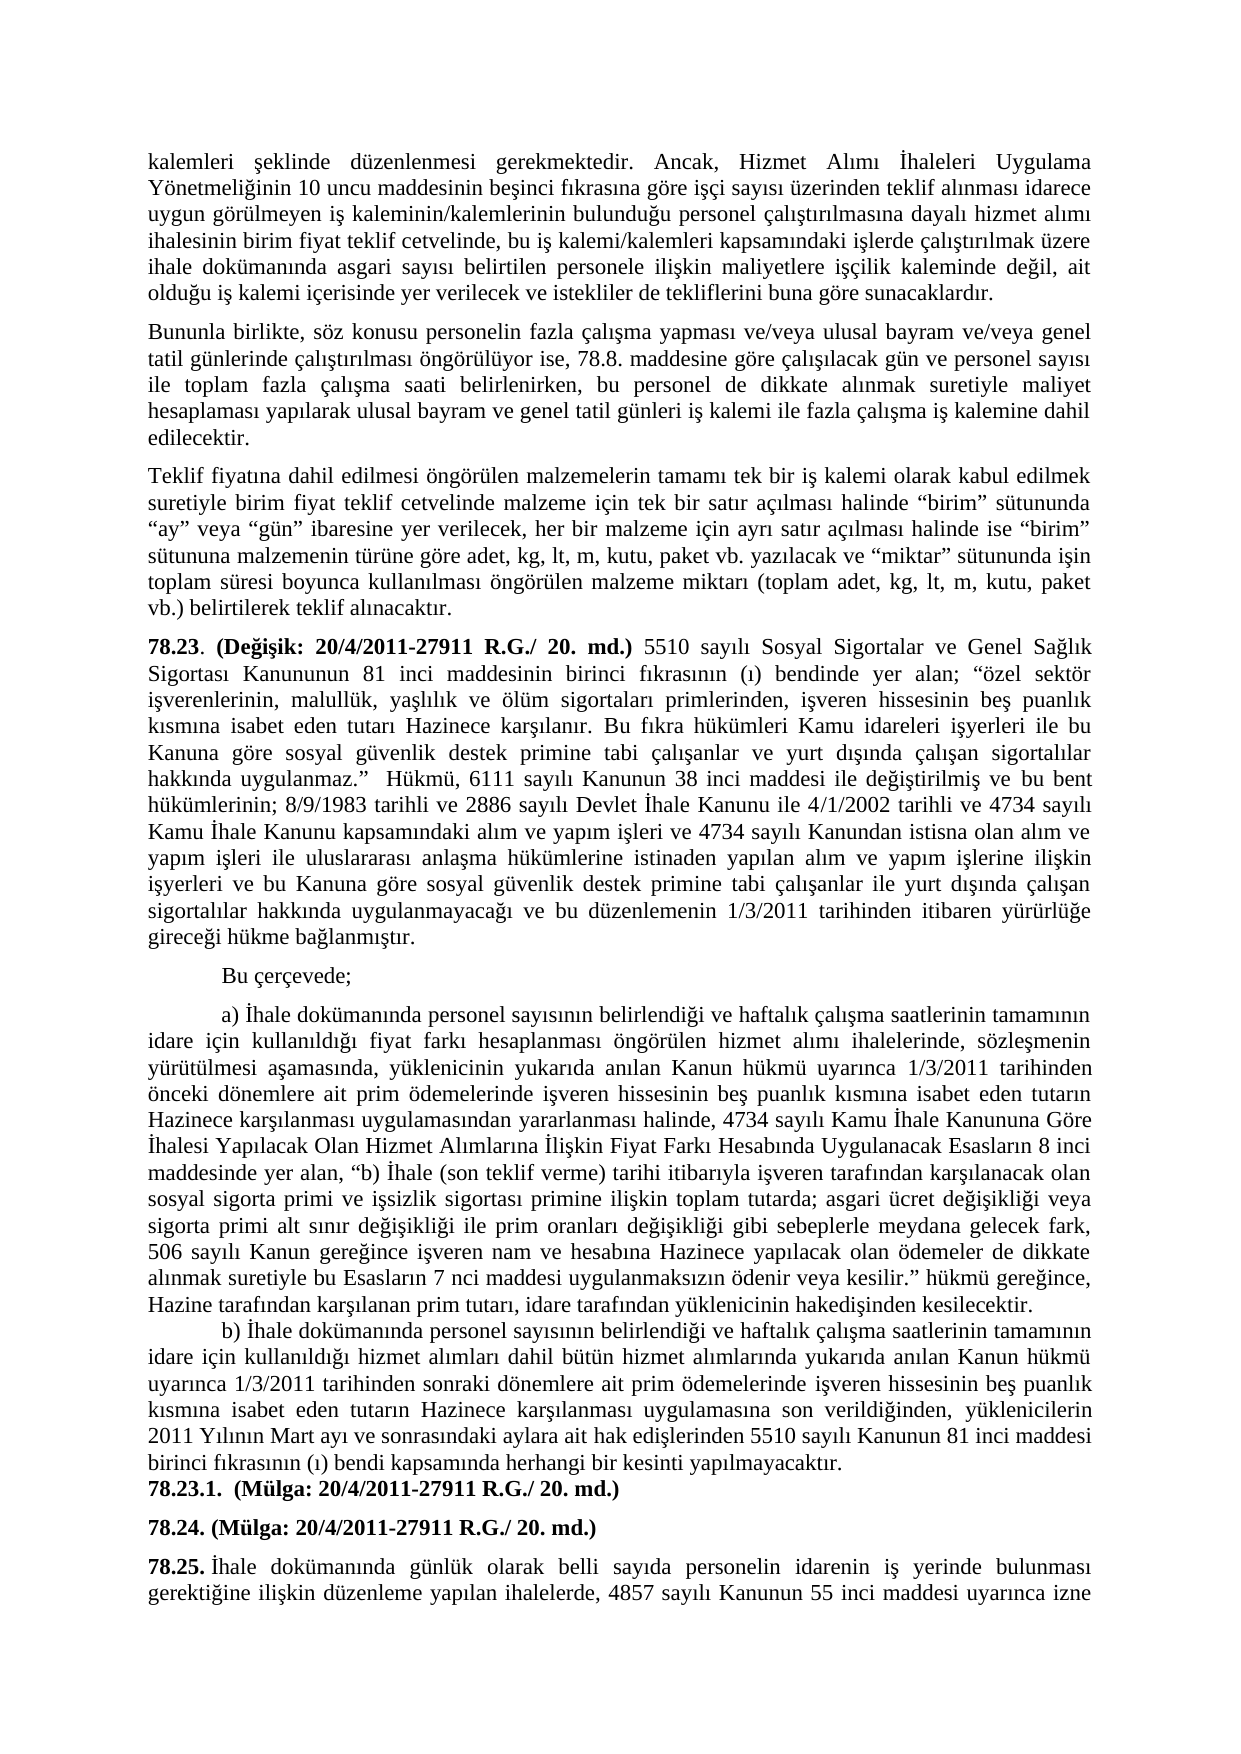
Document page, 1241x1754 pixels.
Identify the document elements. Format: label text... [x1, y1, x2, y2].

text Teklif fiyatına dahil edilmesi öngörülen malzemelerin tamamı tek bir iş kalemi olarak kabul edilmek suretiyle birim fiyat teklif cetvelinde malzeme için tek bir satır açılması halinde “birim” sütununda “ay” veya “gün” ibaresine yer verilecek, her bir malzeme için ayrı satır açılması halinde ise “birim” sütununa malzemenin türüne göre adet, kg, lt, m, kutu, paket vb. yazılacak ve “miktar” sütununda işin toplam süresi boyunca kullanılması öngörülen malzeme miktarı (toplam adet, kg, lt, m, kutu, paket vb.) belirtilerek teklif alınacaktır. [148, 463, 1092, 621]
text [148, 1553, 1092, 1606]
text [148, 148, 1092, 306]
text Bununla birlikte, söz konusu personelin fazla çalışma yapması ve/veya ulusal bayram ve/veya genel tatil günlerinde çalıştırılması öngörülüyor ise, 78.8. maddesine göre çalışılacak gün ve personel sayısı ile toplam fazla çalışma saati belirlenirken, bu personel de dikkate alınmak suretiyle maliyet hesaplaması yapılarak ulusal bayram ve genel tatil günleri iş kalemi ile fazla çalışma iş kalemine dahil edilecektir. [148, 318, 1092, 450]
text b) İhale dokümanında personel sayısının belirlendiği ve haftalık çalışma saatlerinin tamamının idare için kullanıldığı hizmet alımları dahil bütün hizmet alımlarında yukarıda anılan Kanun hükmü uyarınca 1/3/2011 tarihinden sonraki dönemlere ait prim ödemelerinde işveren hissesinin beş puanlık kısmına isabet eden tutarın Hazinece karşılanması uygulamasına son verildiğinden, yüklenicilerin 2011 Yılının Mart ayı ve sonrasındaki aylara ait hak edişlerinden 5510 sayılı Kanunun 81 inci maddesi birinci fıkrasının (ı) bendi kapsamında herhangi bir kesinti yapılmayacaktır. [148, 1317, 1092, 1475]
text 78.23.1. (Mülga: 20/4/2011-27911 R.G./ 20. md.) [148, 1475, 1092, 1502]
text 78.24. (Mülga: 20/4/2011-27911 R.G./ 20. md.) [148, 1514, 1092, 1540]
text a) İhale dokümanında personel sayısının belirlendiği ve haftalık çalışma saatlerinin tamamının idare için kullanıldığı fiyat farkı hesaplanması öngörülen hizmet alımı ihalelerinde, sözleşmenin yürütülmesi aşamasında, yüklenicinin yukarıda anılan Kanun hükmü uyarınca 1/3/2011 tarihinden önceki dönemlere ait prim ödemelerinde işveren hissesinin beş puanlık kısmına isabet eden tutarın Hazinece karşılanması uygulamasından yararlanması halinde, 4734 sayılı Kamu İhale Kanununa Göre İhalesi Yapılacak Olan Hizmet Alımlarına İlişkin Fiyat Farkı Hesabında Uygulanacak Esasların 8 inci maddesinde yer alan, “b) İhale (son teklif verme) tarihi itibarıyla işveren tarafından karşılanacak olan sosyal sigorta primi ve işsizlik sigortası primine ilişkin toplam tutarda; asgari ücret değişikliği veya sigorta primi alt sınır değişikliği ile prim oranları değişikliği gibi sebeplerle meydana gelecek fark, 506 sayılı Kanun gereğince işveren nam ve hesabına Hazinece yapılacak olan ödemeler de dikkate alınmak suretiyle bu Esasların 7 nci maddesi uygulanmaksızın ödenir veya kesilir.” hükmü gereğince, Hazine tarafından karşılanan prim tutarı, idare tarafından yüklenicinin hakedişinden kesilecektir. [148, 1001, 1092, 1317]
text 78.23. (Değişik: 20/4/2011-27911 R.G./ 20. md.) 5510 sayılı Sosyal Sigortalar ve Genel Sağlık Sigortası Kanununun 81 inci maddesinin birinci fıkrasının (ı) bendinde yer alan; “özel sektör işverenlerinin, malullük, yaşlılık ve ölüm sigortaları primlerinden, işveren hissesinin beş puanlık kısmına isabet eden tutarı Hazinece karşılanır. Bu fıkra hükümleri Kamu idareleri işyerleri ile bu Kanuna göre sosyal güvenlik destek primine tabi çalışanlar ve yurt dışında çalışan sigortalılar hakkında uygulanmaz.” Hükmü, 6111 sayılı Kanunun 38 inci maddesi ile değiştirilmiş ve bu bent hükümlerinin; 8/9/1983 tarihli ve 2886 sayılı Devlet İhale Kanunu ile 4/1/2002 tarihli ve 4734 sayılı Kamu İhale Kanunu kapsamındaki alım ve yapım işleri ve 4734 sayılı Kanundan istisna olan alım ve yapım işleri ile uluslararası anlaşma hükümlerine istinaden yapılan alım ve yapım işlerine ilişkin işyerleri ve bu Kanuna göre sosyal güvenlik destek primine tabi çalışanlar ile yurt dışında çalışan sigortalılar hakkında uygulanmayacağı ve bu düzenlemenin 1/3/2011 tarihinden itibaren yürürlüğe gireceği hükme bağlanmıştır. [148, 633, 1092, 949]
text Bu çerçevede; [148, 962, 1092, 988]
